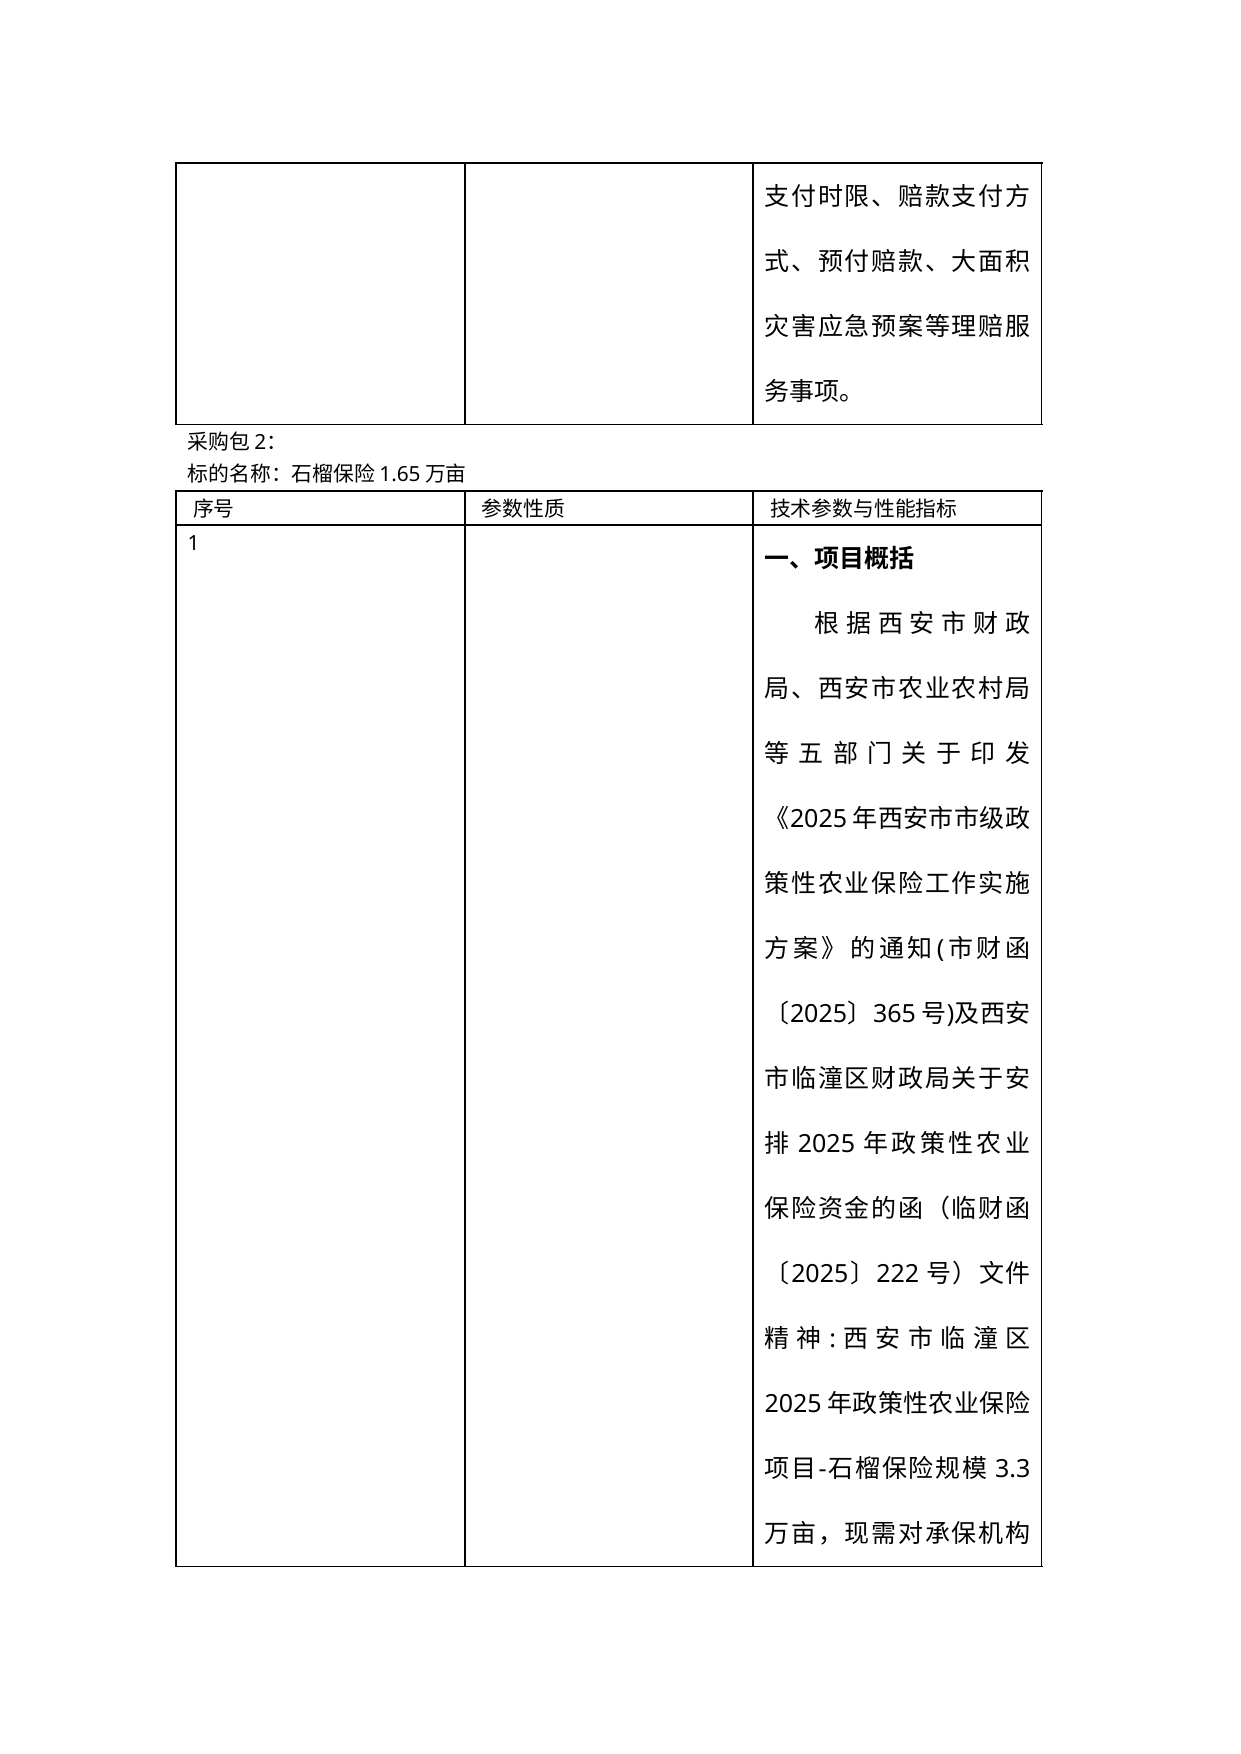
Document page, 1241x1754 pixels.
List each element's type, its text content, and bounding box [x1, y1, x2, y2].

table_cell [754, 164, 1041, 423]
text 采购包2： [187, 425, 1053, 458]
table_header 序号 [177, 492, 464, 524]
table_header 技术参数与性能指标 [754, 492, 1041, 524]
table_cell 1 [177, 164, 464, 423]
table_header 参数性质 [466, 492, 752, 524]
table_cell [754, 526, 1041, 1566]
table_cell 1 [177, 526, 464, 1566]
table_cell [466, 526, 752, 1566]
text 标的名称：石榴保险1.65万亩 [187, 458, 1053, 490]
table_cell [466, 164, 752, 423]
